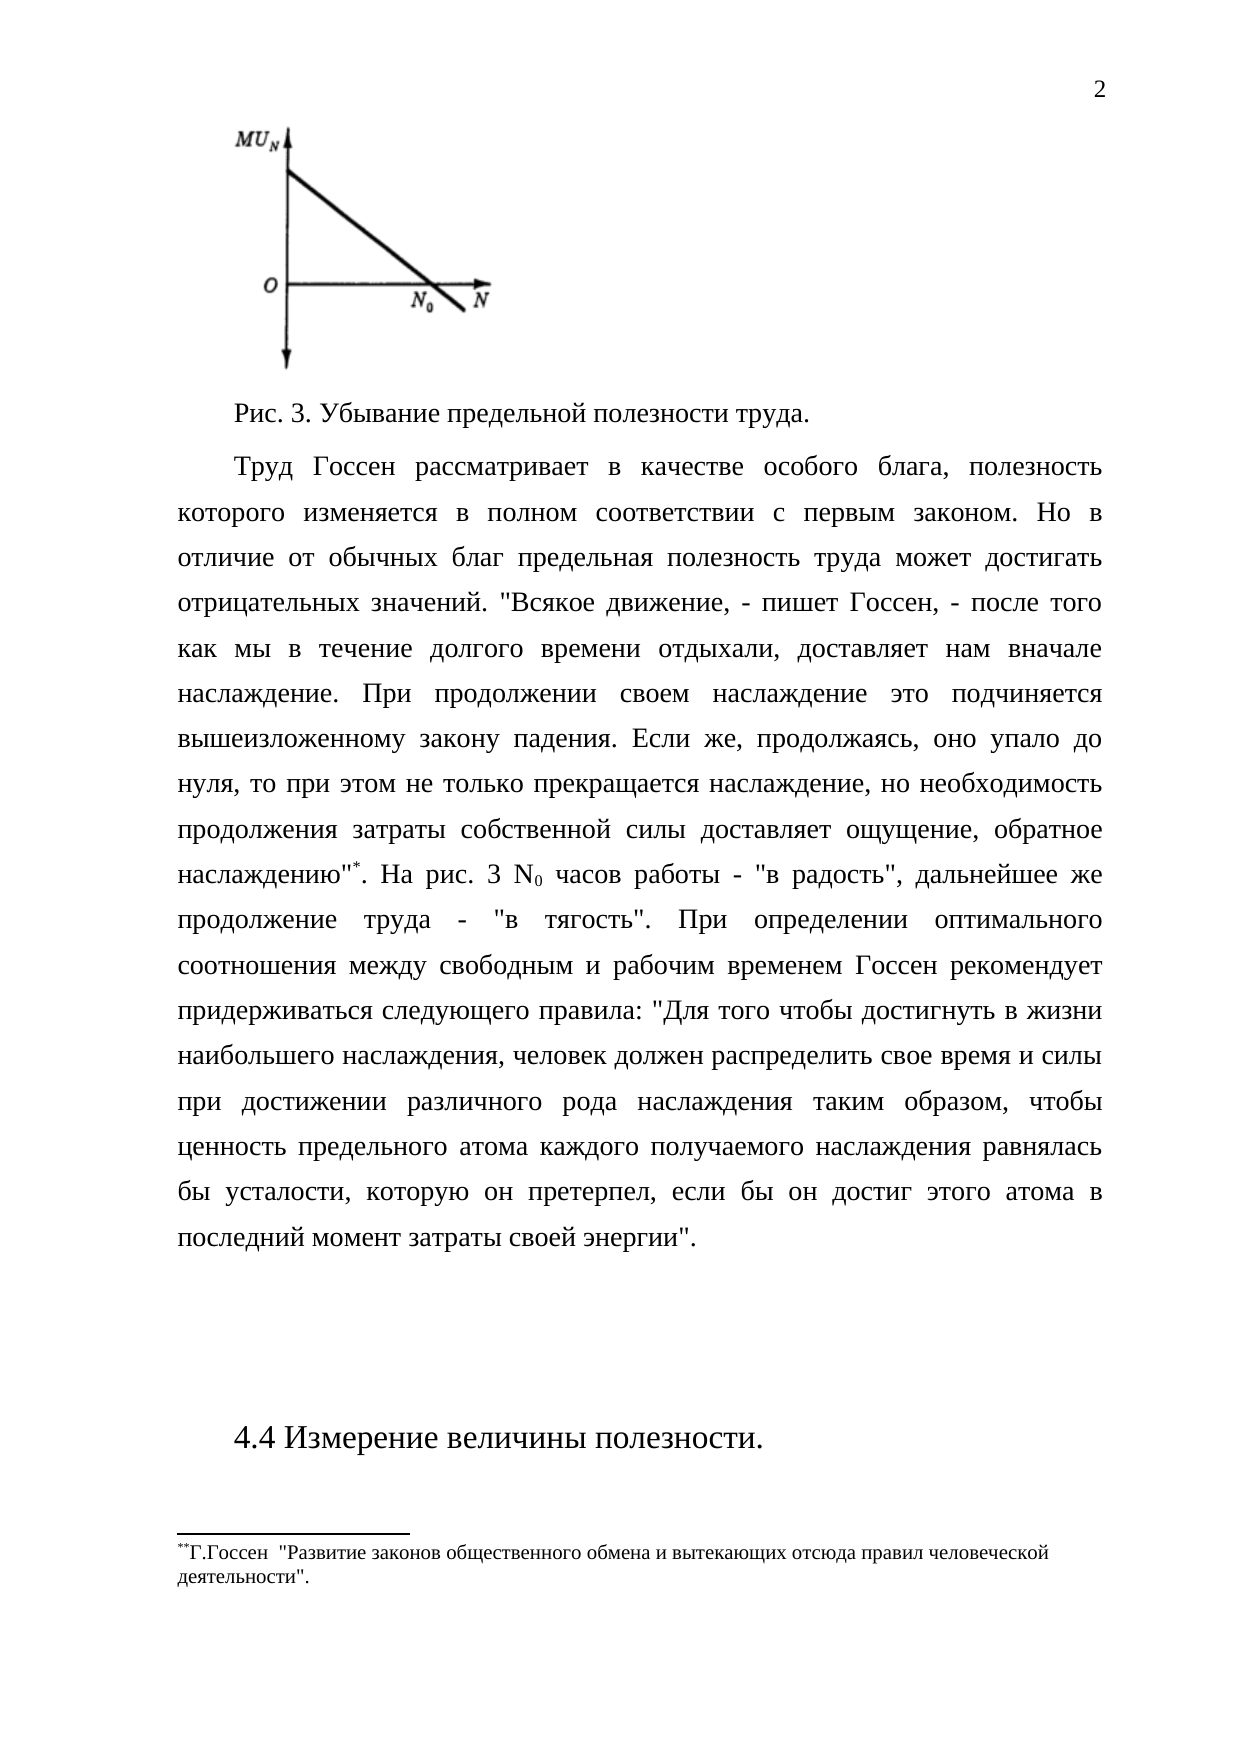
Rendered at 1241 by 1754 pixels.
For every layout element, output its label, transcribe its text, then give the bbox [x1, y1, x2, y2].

picture [233, 118, 496, 378]
text Рис. 3. Убывание предельной полезности труда. [177, 397, 1104, 429]
text Труд Госсен рассматривает в качестве особого блага, полезность которого изменяется в полном соответствии с первым законом. Но в отличие от обычных благ предельная полезность труда может достигать отрицательных значений. "Всякое движение, - пишет Госсен, - после того как мы в течение долгого времени отдыхали, доставляет нам вначале наслаждение. При продолжении своем наслаждение это подчиняется вышеизложенному закону падения. Если же, продолжаясь, оно упало до нуля, то при этом не только прекращается наслаждение, но необходимость продолжения затраты собственной силы доставляет ощущение, обратное наслаждению"*. На рис. 3 N0 часов работы - "в радость", дальнейшее же продолжение труда - "в тягость". При определении оптимального соотношения между свободным и рабочим временем Госсен рекомендует придерживаться следующего правила: "Для того чтобы достигнуть в жизни наибольшего наслаждения, человек должен распределить свое время и силы при достижении различного рода наслаждения таким образом, чтобы ценность предельного атома каждого получаемого наслаждения равнялась бы усталости, которую он претерпел, если бы он достиг этого атома в последний момент затраты своей энергии". [177, 449, 1104, 1252]
text 4.4 Измерение величины полезности. [177, 1418, 1106, 1456]
